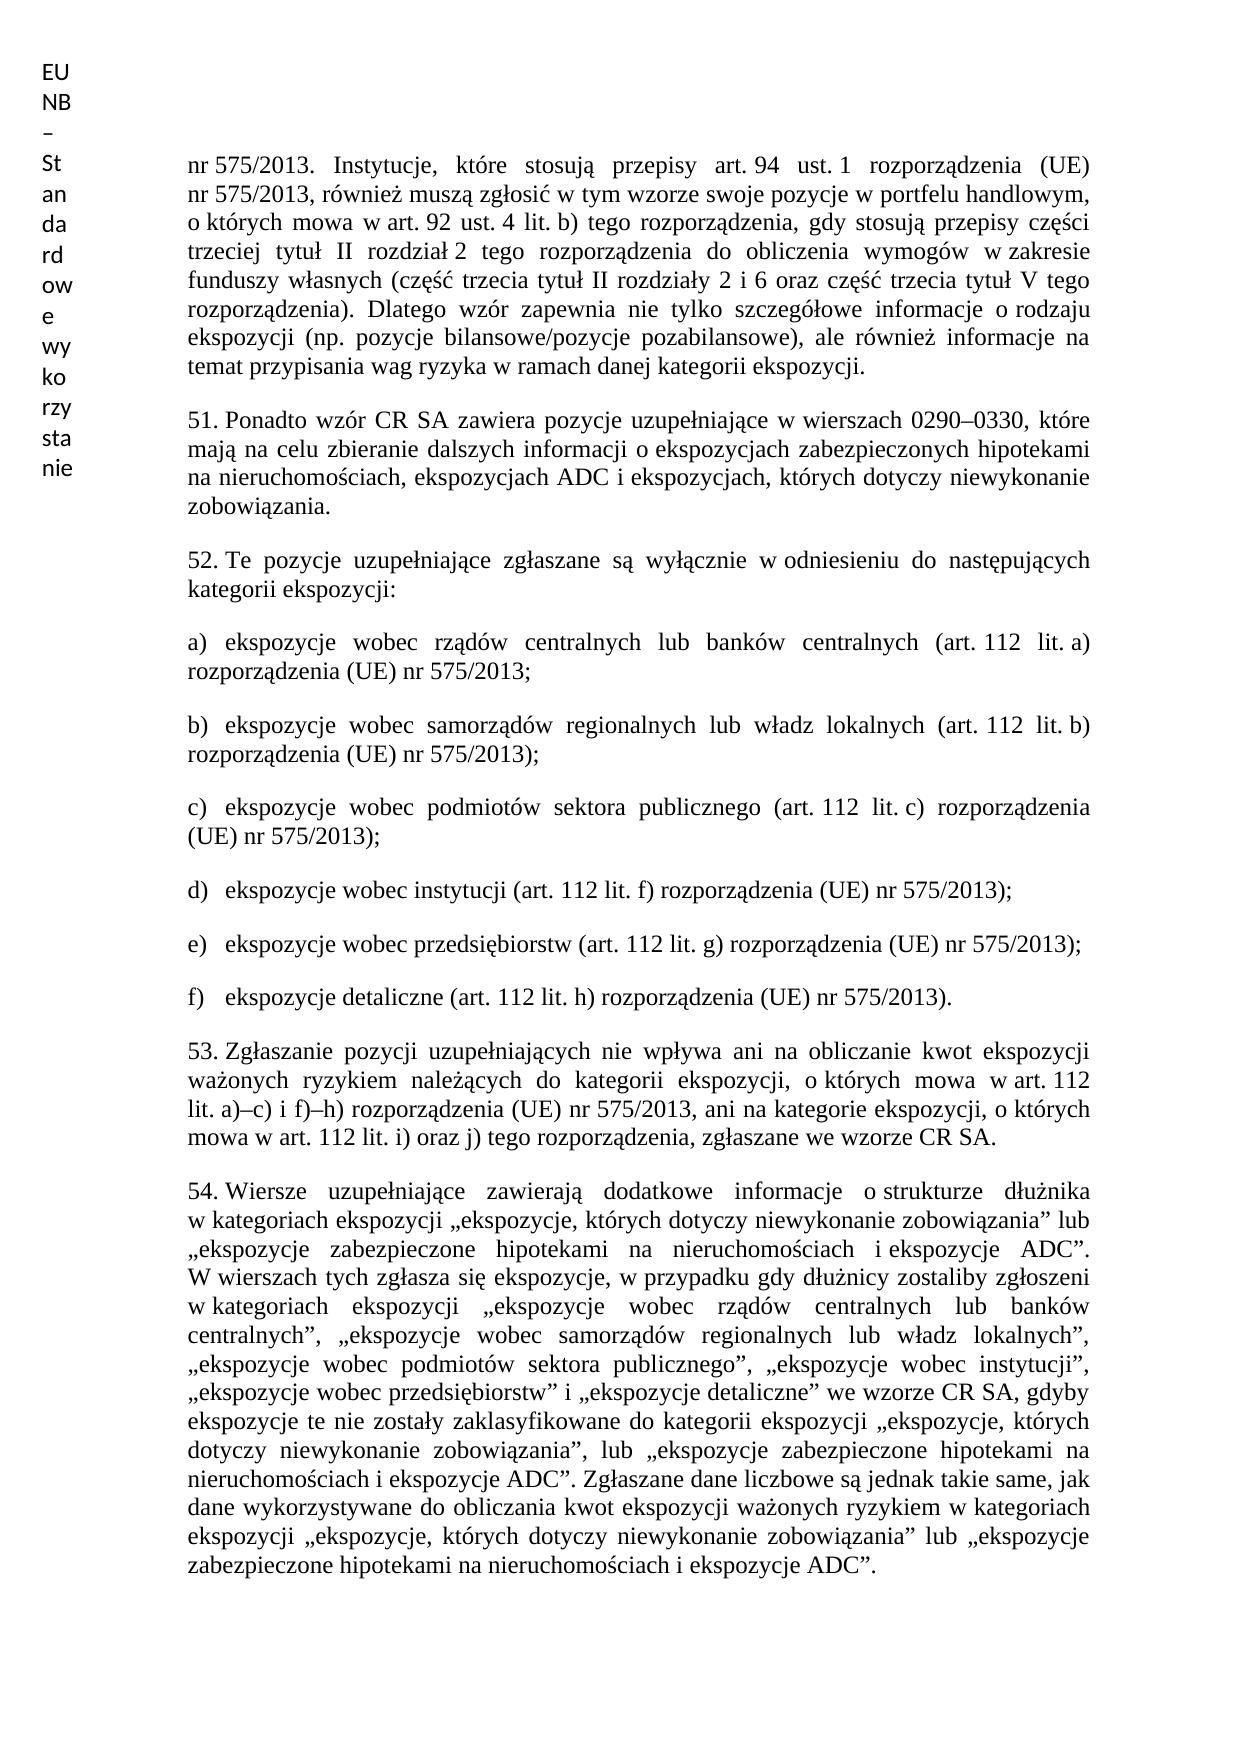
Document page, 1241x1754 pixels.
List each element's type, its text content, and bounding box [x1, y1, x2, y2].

text c) ekspozycje wobec podmiotów sektora publicznego (art. 112 lit. c) rozporządzenia (UE) nr 575/2013); [187, 792, 1090, 850]
text b) ekspozycje wobec samorządów regionalnych lub władz lokalnych (art. 112 lit. b) rozporządzenia (UE) nr 575/2013); [187, 710, 1090, 767]
text a) ekspozycje wobec rządów centralnych lub banków centralnych (art. 112 lit. a) rozporządzenia (UE) nr 575/2013; [187, 627, 1090, 685]
text f) ekspozycje detaliczne (art. 112 lit. h) rozporządzenia (UE) nr 575/2013). [187, 982, 1090, 1011]
text d) ekspozycje wobec instytucji (art. 112 lit. f) rozporządzenia (UE) nr 575/2013); [187, 875, 1090, 904]
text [187, 150, 1090, 380]
text e) ekspozycje wobec przedsiębiorstw (art. 112 lit. g) rozporządzenia (UE) nr 575/2013); [187, 929, 1090, 957]
